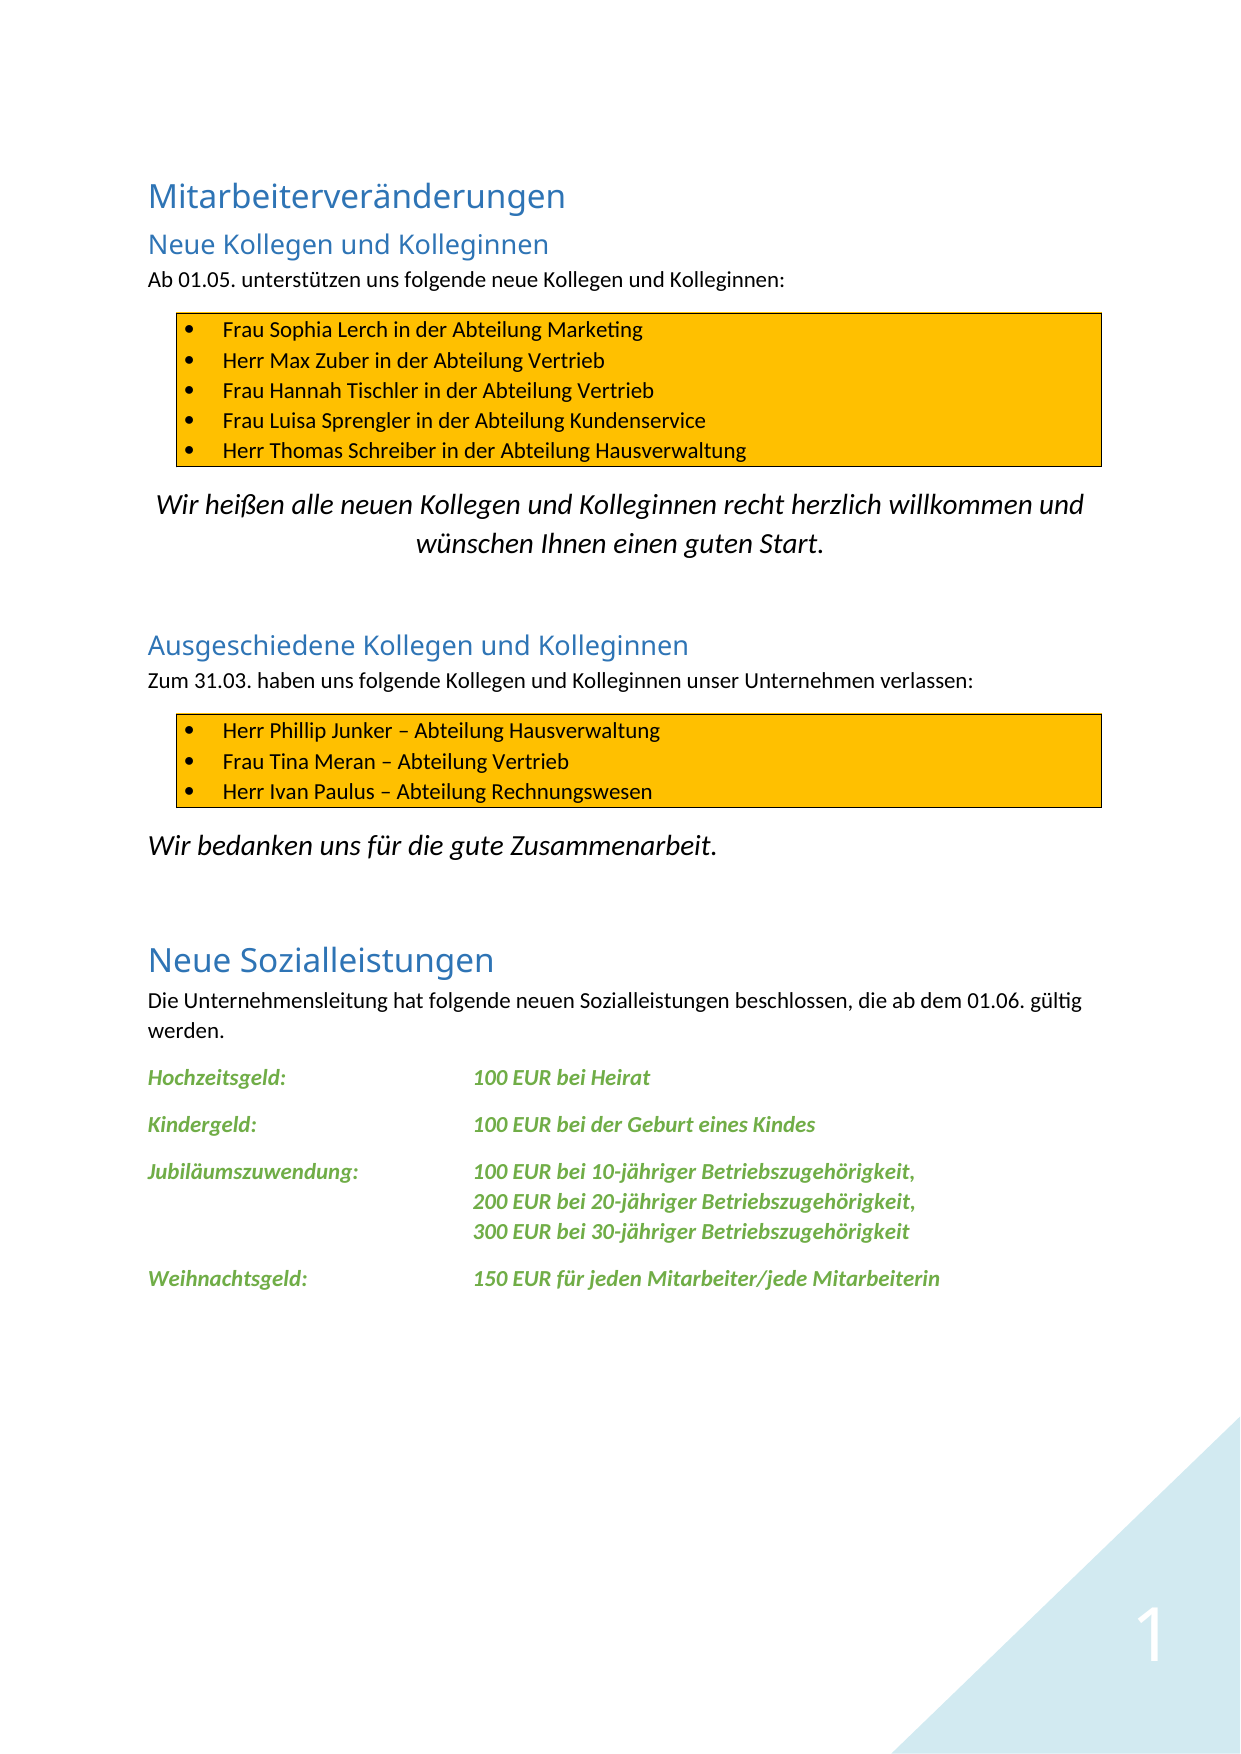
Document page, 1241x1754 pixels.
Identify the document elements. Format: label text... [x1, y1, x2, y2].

subtitle Neue Sozialleistungen [148, 937, 1093, 983]
text Wir bedanken uns für die gute Zusammenarbeit. [148, 827, 1093, 863]
list Herr Phillip Junker – Abteilung Hausverwaltung [177, 715, 1101, 744]
text Wir heißen alle neuen Kollegen und Kolleginnen recht herzlich willkommen und wünschen Ihnen einen guten Start. [148, 486, 1093, 560]
list Herr Thomas Schreiber in der Abteilung Hausverwaltung [177, 433, 1101, 466]
text Jubiläumszuwendung: 100 EUR bei 10-jähriger Betriebszugehörigkeit, 200 EUR bei 20-jähriger Betriebszugehörigkeit, 300 EUR bei 30-jähriger Betriebszugehörigkeit [148, 1157, 1093, 1246]
text Zum 31.03. haben uns folgende Kollegen und Kolleginnen unser Unternehmen verlassen: [148, 667, 1093, 694]
text Die Unternehmensleitung hat folgende neuen Sozialleistungen beschlossen, die ab dem 01.06. gültig werden. [148, 986, 1093, 1044]
text Hochzeitsgeld: 100 EUR bei Heirat [148, 1063, 1093, 1091]
text Ab 01.05. unterstützen uns folgende neue Kollegen und Kolleginnen: [148, 266, 1093, 293]
list Frau Luisa Sprengler in der Abteilung Kundenservice [177, 403, 1101, 433]
subtitle Ausgeschiedene Kollegen und Kolleginnen [148, 627, 1093, 664]
subtitle Neue Kollegen und Kolleginnen [148, 226, 1093, 263]
list Frau Tina Meran – Abteilung Vertrieb [177, 744, 1101, 774]
list Frau Sophia Lerch in der Abteilung Marketing [177, 314, 1101, 343]
list Herr Max Zuber in der Abteilung Vertrieb [177, 343, 1101, 373]
list Frau Hannah Tischler in der Abteilung Vertrieb [177, 373, 1101, 403]
list Herr Ivan Paulus – Abteilung Rechnungswesen [177, 774, 1101, 807]
text Weihnachtsgeld: 150 EUR für jeden Mitarbeiter/jede Mitarbeiterin [148, 1264, 1093, 1292]
subtitle Mitarbeiterveränderungen [148, 173, 1093, 218]
text Kindergeld: 100 EUR bei der Geburt eines Kindes [148, 1110, 1093, 1138]
